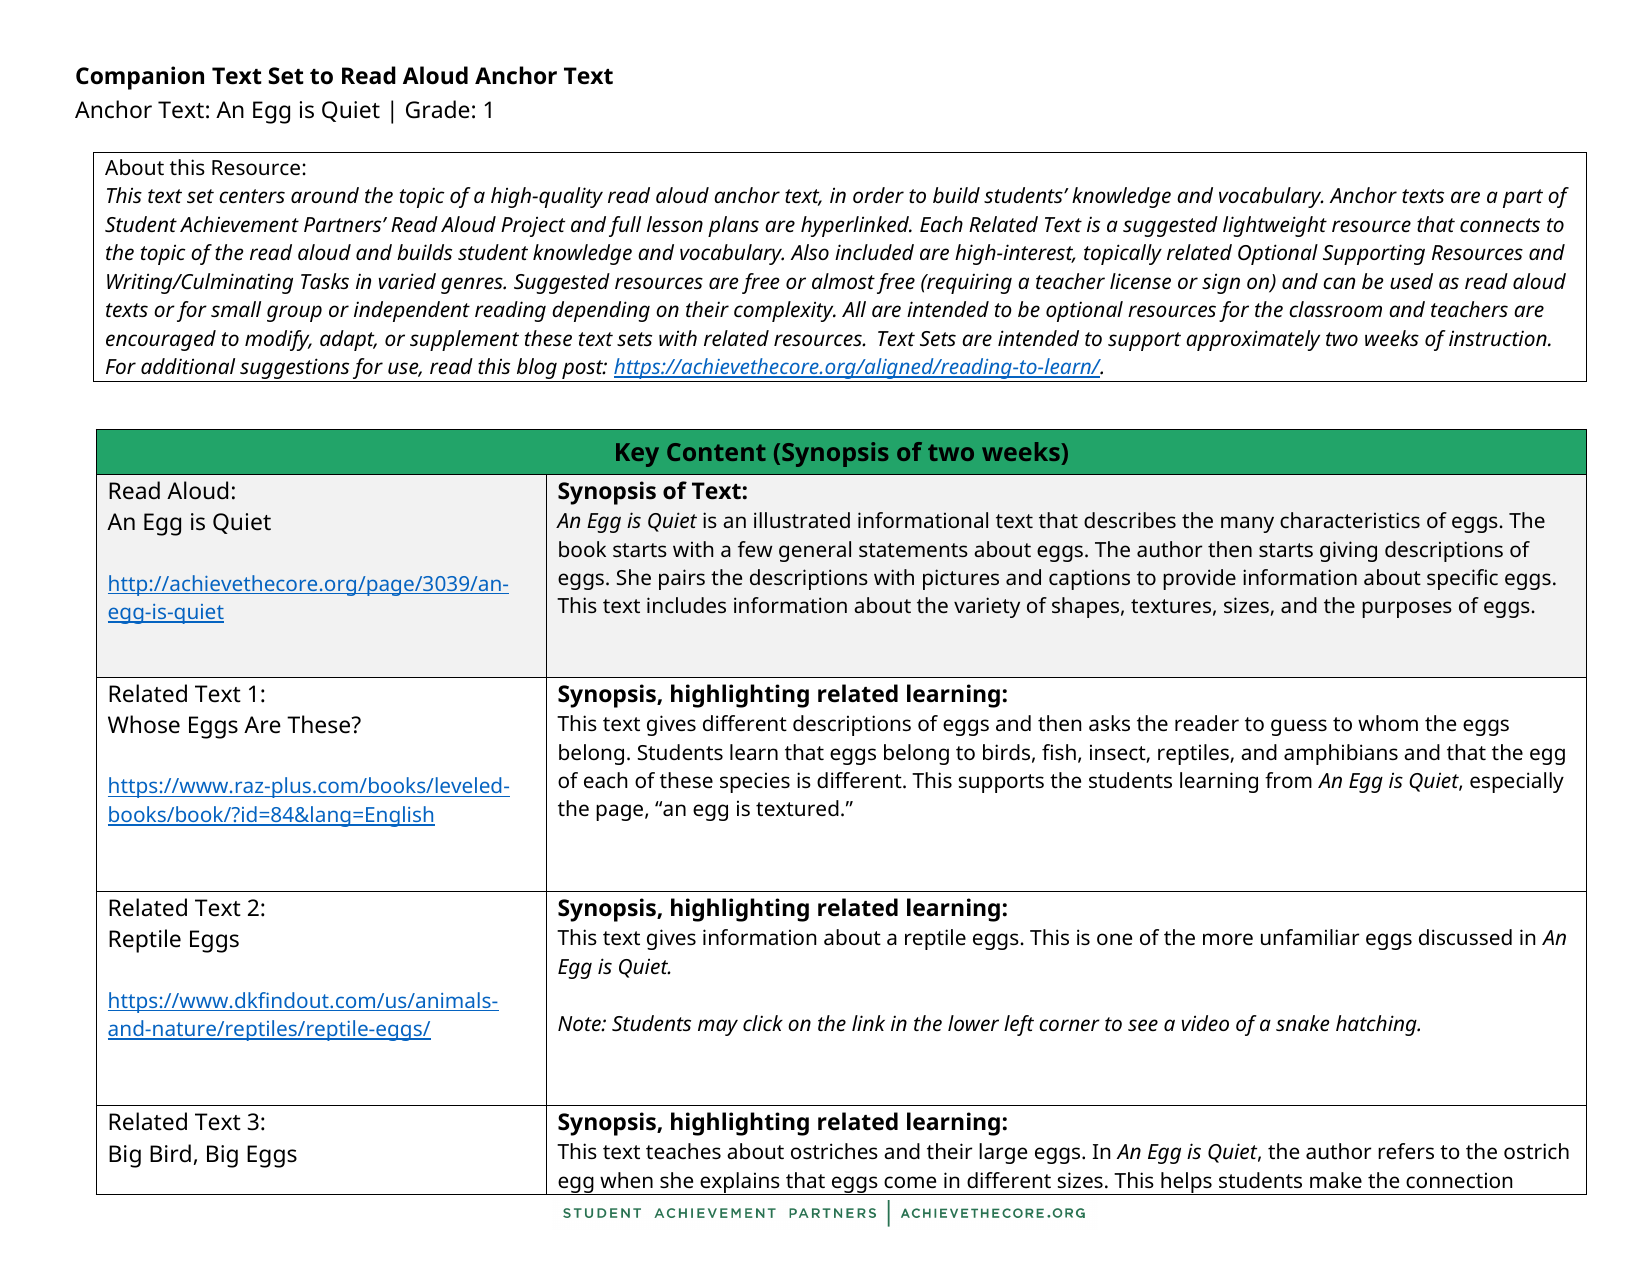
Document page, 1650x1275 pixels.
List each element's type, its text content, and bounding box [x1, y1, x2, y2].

table_cell Related Text 2: Reptile Eggs https://www.dkfindout.com/us/animals-and-nature/reptiles/reptile-eggs/ [97, 892, 546, 1105]
table_header Key Content (Synopsis of two weeks) [97, 430, 1586, 474]
table_cell Related Text 1: Whose Eggs Are These? https://www.raz-plus.com/books/leveled-books/book/?id=84&lang=English [97, 678, 546, 891]
table_header About this Resource: This text set centers around the topic of a high-quality read aloud anchor text, in order to build students’ knowledge and vocabulary. Anchor texts are a part of Student Achievement Partners’ Read Aloud Project and full lesson plans are hyperlinked. Each Related Text is a suggested lightweight resource that connects to the topic of the read aloud and builds student knowledge and vocabulary. Also included are high-interest, topically related Optional Supporting Resources and Writing/Culminating Tasks in varied genres. Suggested resources are free or almost free (requiring a teacher license or sign on) and can be used as read aloud texts or for small group or independent reading depending on their complexity. All are intended to be optional resources for the classroom and teachers are encouraged to modify, adapt, or supplement these text sets with related resources. Text Sets are intended to support approximately two weeks of instruction. For additional suggestions for use, read this blog post: https://achievethecore.org/aligned/reading-to-learn/. [94, 153, 1586, 381]
table_cell Synopsis, highlighting related learning: This text gives different descriptions of eggs and then asks the reader to guess to whom the eggs belong. Students learn that eggs belong to birds, fish, insect, reptiles, and amphibians and that the egg of each of these species is different. This supports the students learning from An Egg is Quiet, especially the page, “an egg is textured.” [547, 678, 1586, 891]
table_cell Read Aloud: An Egg is Quiet http://achievethecore.org/page/3039/an-egg-is-quiet [97, 475, 546, 677]
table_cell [97, 1106, 546, 1194]
picture [551, 1196, 1099, 1230]
table_cell Synopsis, highlighting related learning: This text gives information about a reptile eggs. This is one of the more unfamiliar eggs discussed in An Egg is Quiet. Note: Students may click on the link in the lower left corner to see a video of a snake hatching. [547, 892, 1586, 1105]
table_cell Synopsis of Text: An Egg is Quiet is an illustrated informational text that describes the many characteristics of eggs. The book starts with a few general statements about eggs. The author then starts giving descriptions of eggs. She pairs the descriptions with pictures and captions to provide information about specific eggs. This text includes information about the variety of shapes, textures, sizes, and the purposes of eggs. [547, 475, 1586, 677]
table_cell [547, 1106, 1586, 1194]
